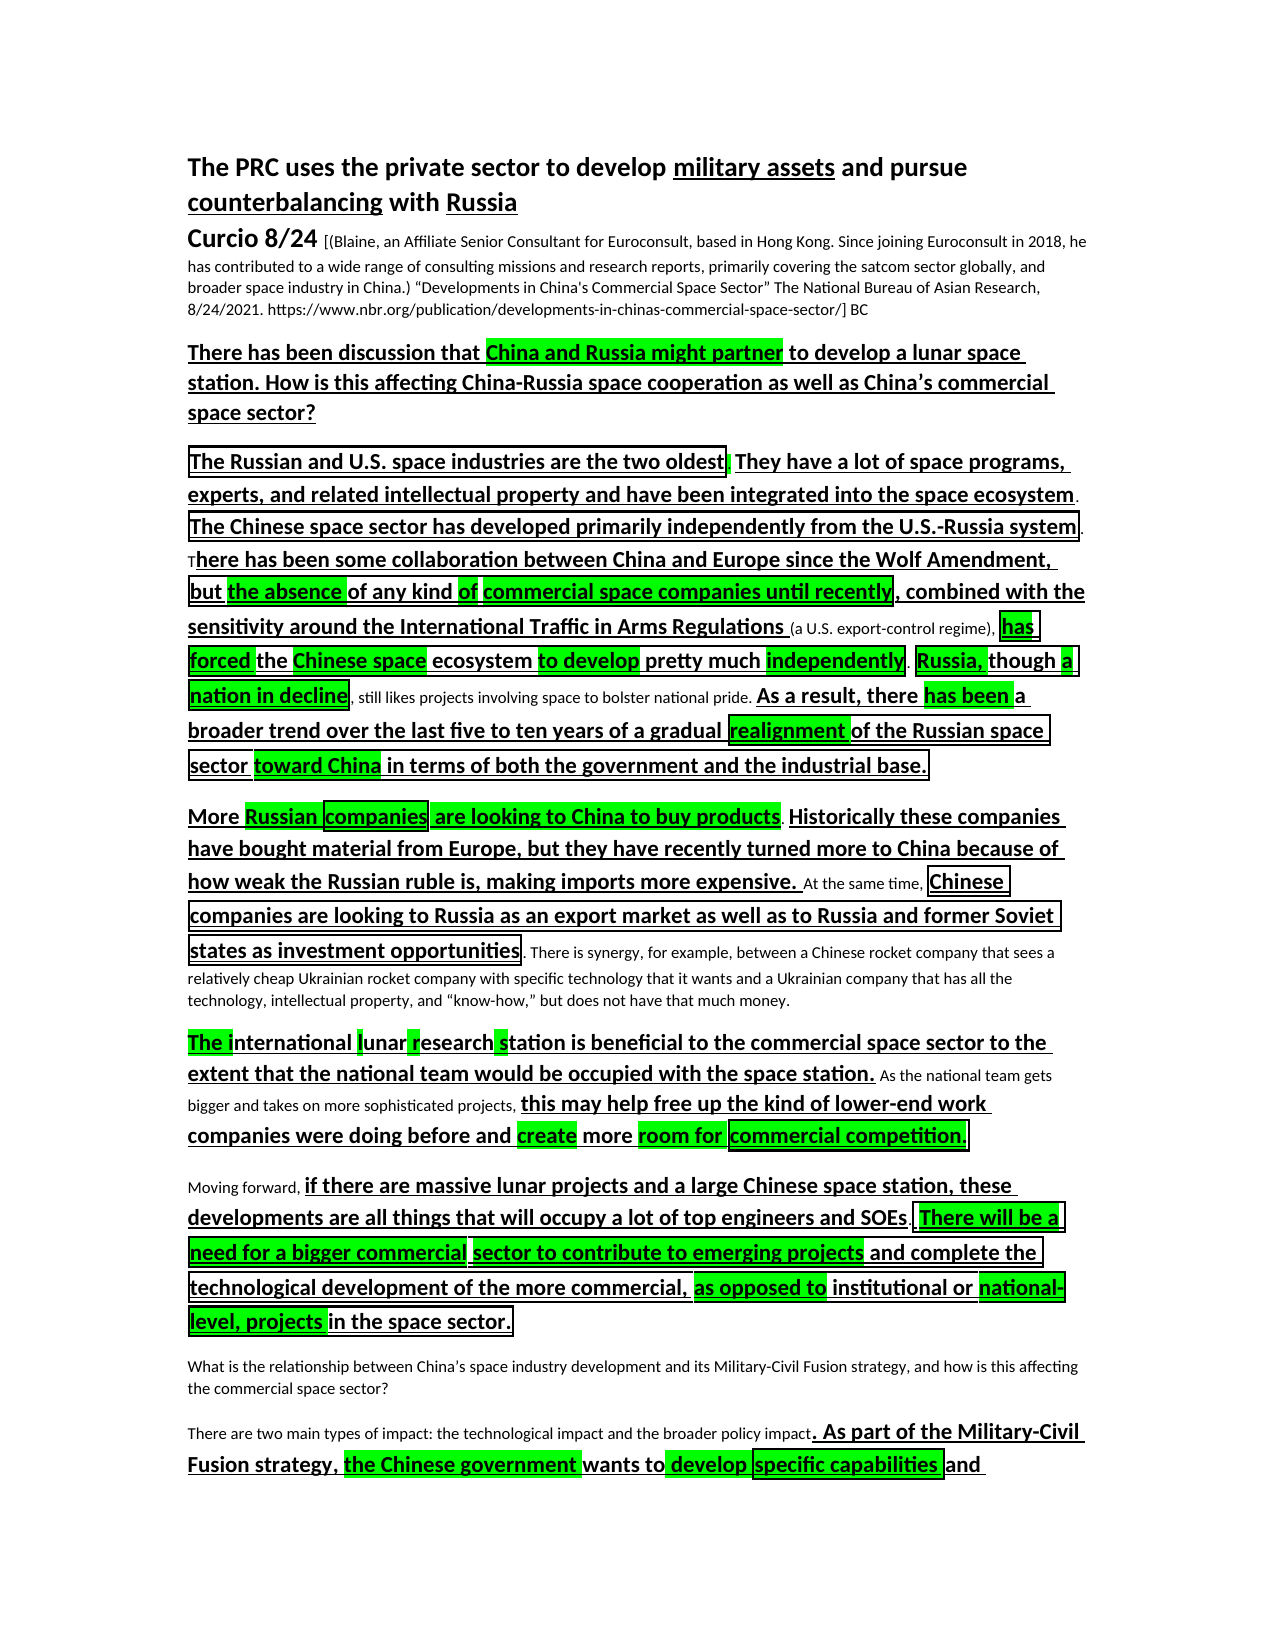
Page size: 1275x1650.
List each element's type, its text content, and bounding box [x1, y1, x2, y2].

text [187, 1417, 1087, 1480]
text There has been discussion that China and Russia might partner to develop a lunar space station. How is this affecting China-Russia space cooperation as well as China’s commercial space sector? [187, 338, 1087, 427]
text More Russian companies are looking to China to buy products. Historically these companies have bought material from Europe, but they have recently turned more to China because of how weak the Russian ruble is, making imports more expensive. At the same time, Chinese companies are looking to Russia as an export market as well as to Russia and former Soviet states as investment opportunities. There is synergy, for example, between a Chinese rocket company that sees a relatively cheap Ukrainian rocket company with specific technology that it wants and a Ukrainian company that has all the technology, intellectual property, and “know-how,” but does not have that much money. [187, 800, 1087, 1010]
text Curcio 8/24 [(Blaine, an Affiliate Senior Consultant for Euroconsult, based in Hong Kong. Since joining Euroconsult in 2018, he has contributed to a wide range of consulting missions and research reports, primarily covering the satcom sector globally, and broader space industry in China.) “Developments in China's Commercial Space Sector” The National Bureau of Asian Research, 8/24/2021. https://www.nbr.org/publication/developments-in-chinas-commercial-space-sector/] BC [187, 221, 1087, 320]
text The Russian and U.S. space industries are the two oldest. They have a lot of space programs, experts, and related intellectual property and have been integrated into the space ecosystem. The Chinese space sector has developed primarily independently from the U.S.-Russia system. There has been some collaboration between China and Europe since the Wolf Amendment, but the absence of any kind of commercial space companies until recently, combined with the sensitivity around the International Traffic in Arms Regulations (a U.S. export-control regime), has forced the Chinese space ecosystem to develop pretty much independently. Russia, though a nation in decline, still likes projects involving space to bolster national pride. As a result, there has been a broader trend over the last five to ten years of a gradual realignment of the Russian space sector toward China in terms of both the government and the industrial base. [187, 445, 1087, 781]
subtitle The PRC uses the private sector to develop military assets and pursue counterbalancing with Russia [187, 150, 1087, 219]
text What is the relationship between China’s space industry development and its Military-Civil Fusion strategy, and how is this affecting the commercial space sector? [187, 1357, 1087, 1399]
text The international lunar research station is beneficial to the commercial space sector to the extent that the national team would be occupied with the space station. As the national team gets bigger and takes on more sophisticated projects, this may help free up the kind of lower-end work companies were doing before and create more room for commercial competition. [187, 1028, 1087, 1152]
text Moving forward, if there are massive lunar projects and a large Chinese space station, these developments are all things that will occupy a lot of top engineers and SOEs. There will be a need for a bigger commercial sector to contribute to emerging projects and complete the technological development of the more commercial, as opposed to institutional or national-level, projects in the space sector. [187, 1171, 1087, 1337]
